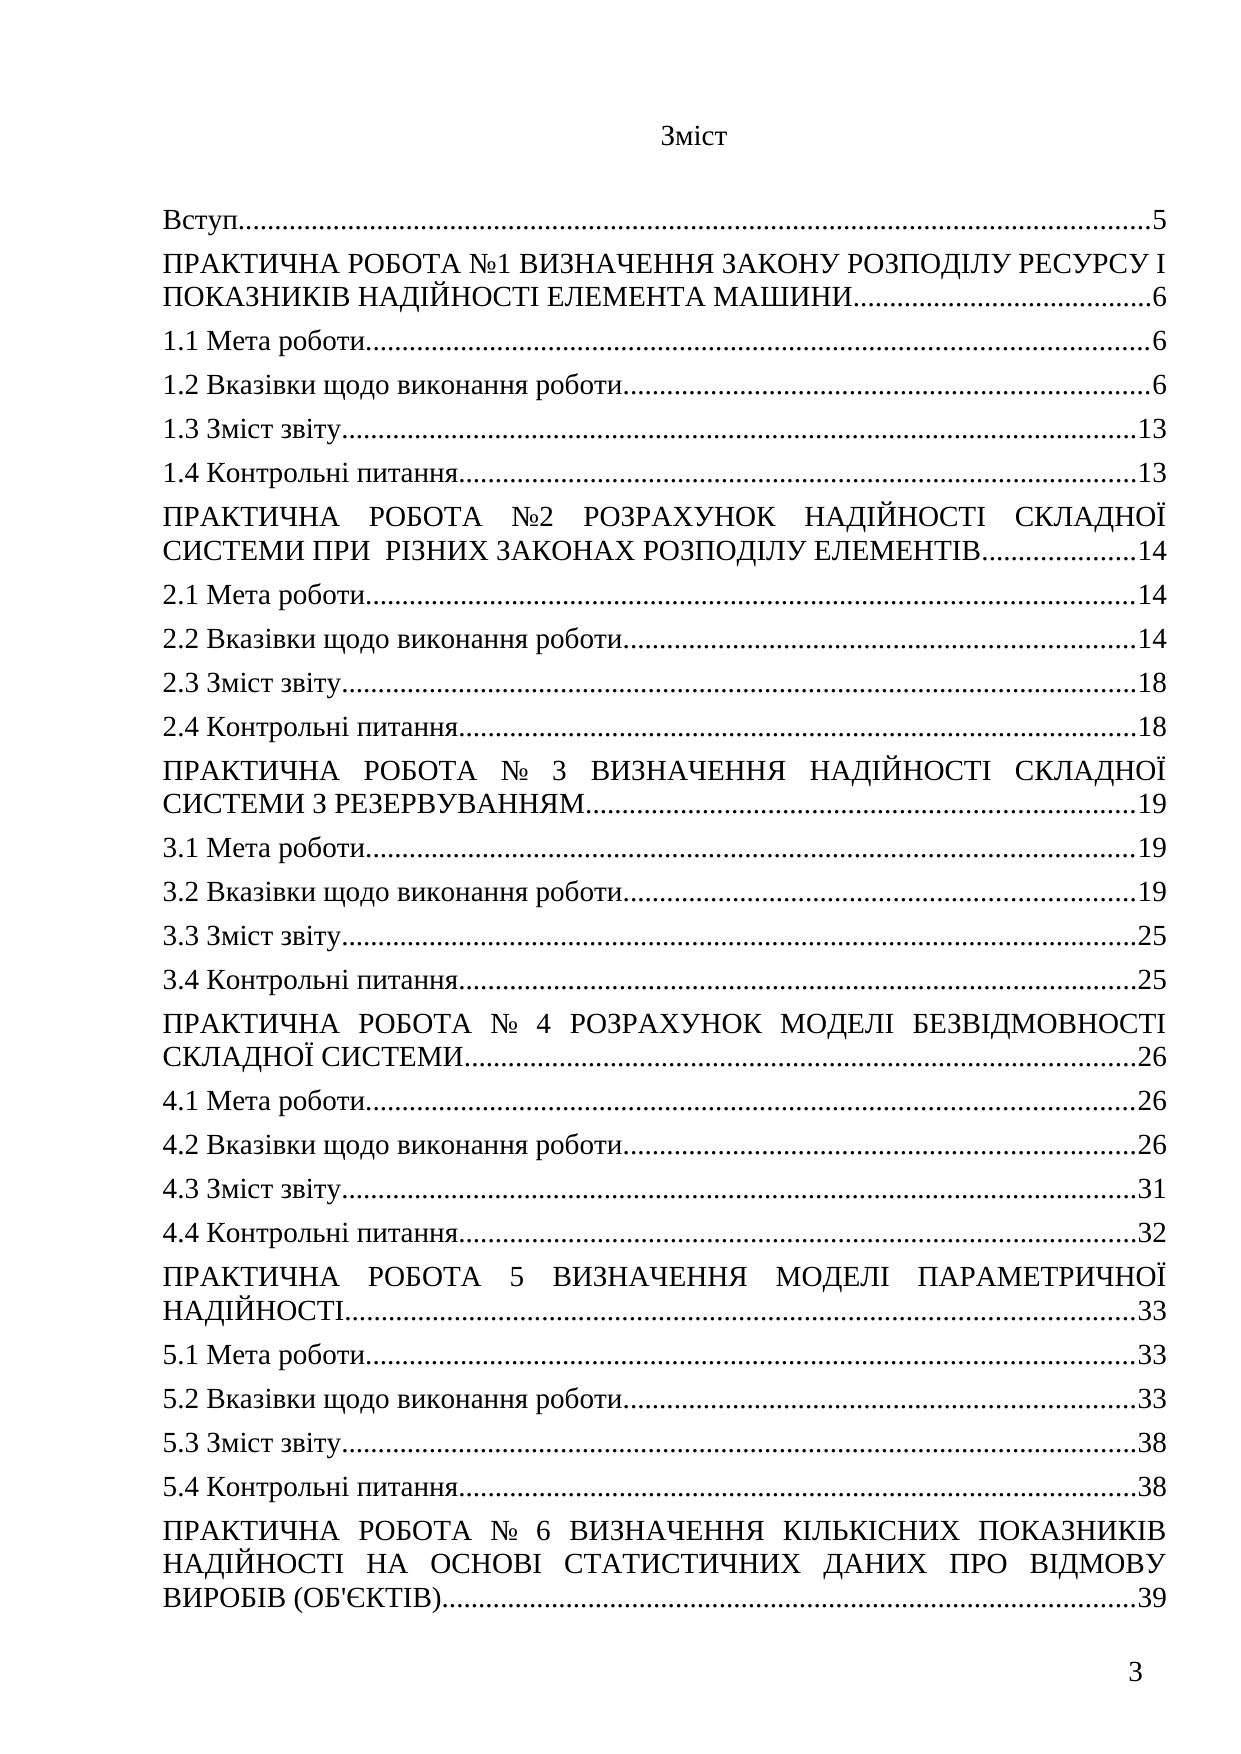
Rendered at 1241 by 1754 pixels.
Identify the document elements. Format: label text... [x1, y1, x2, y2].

text Зміст [206, 118, 1181, 152]
